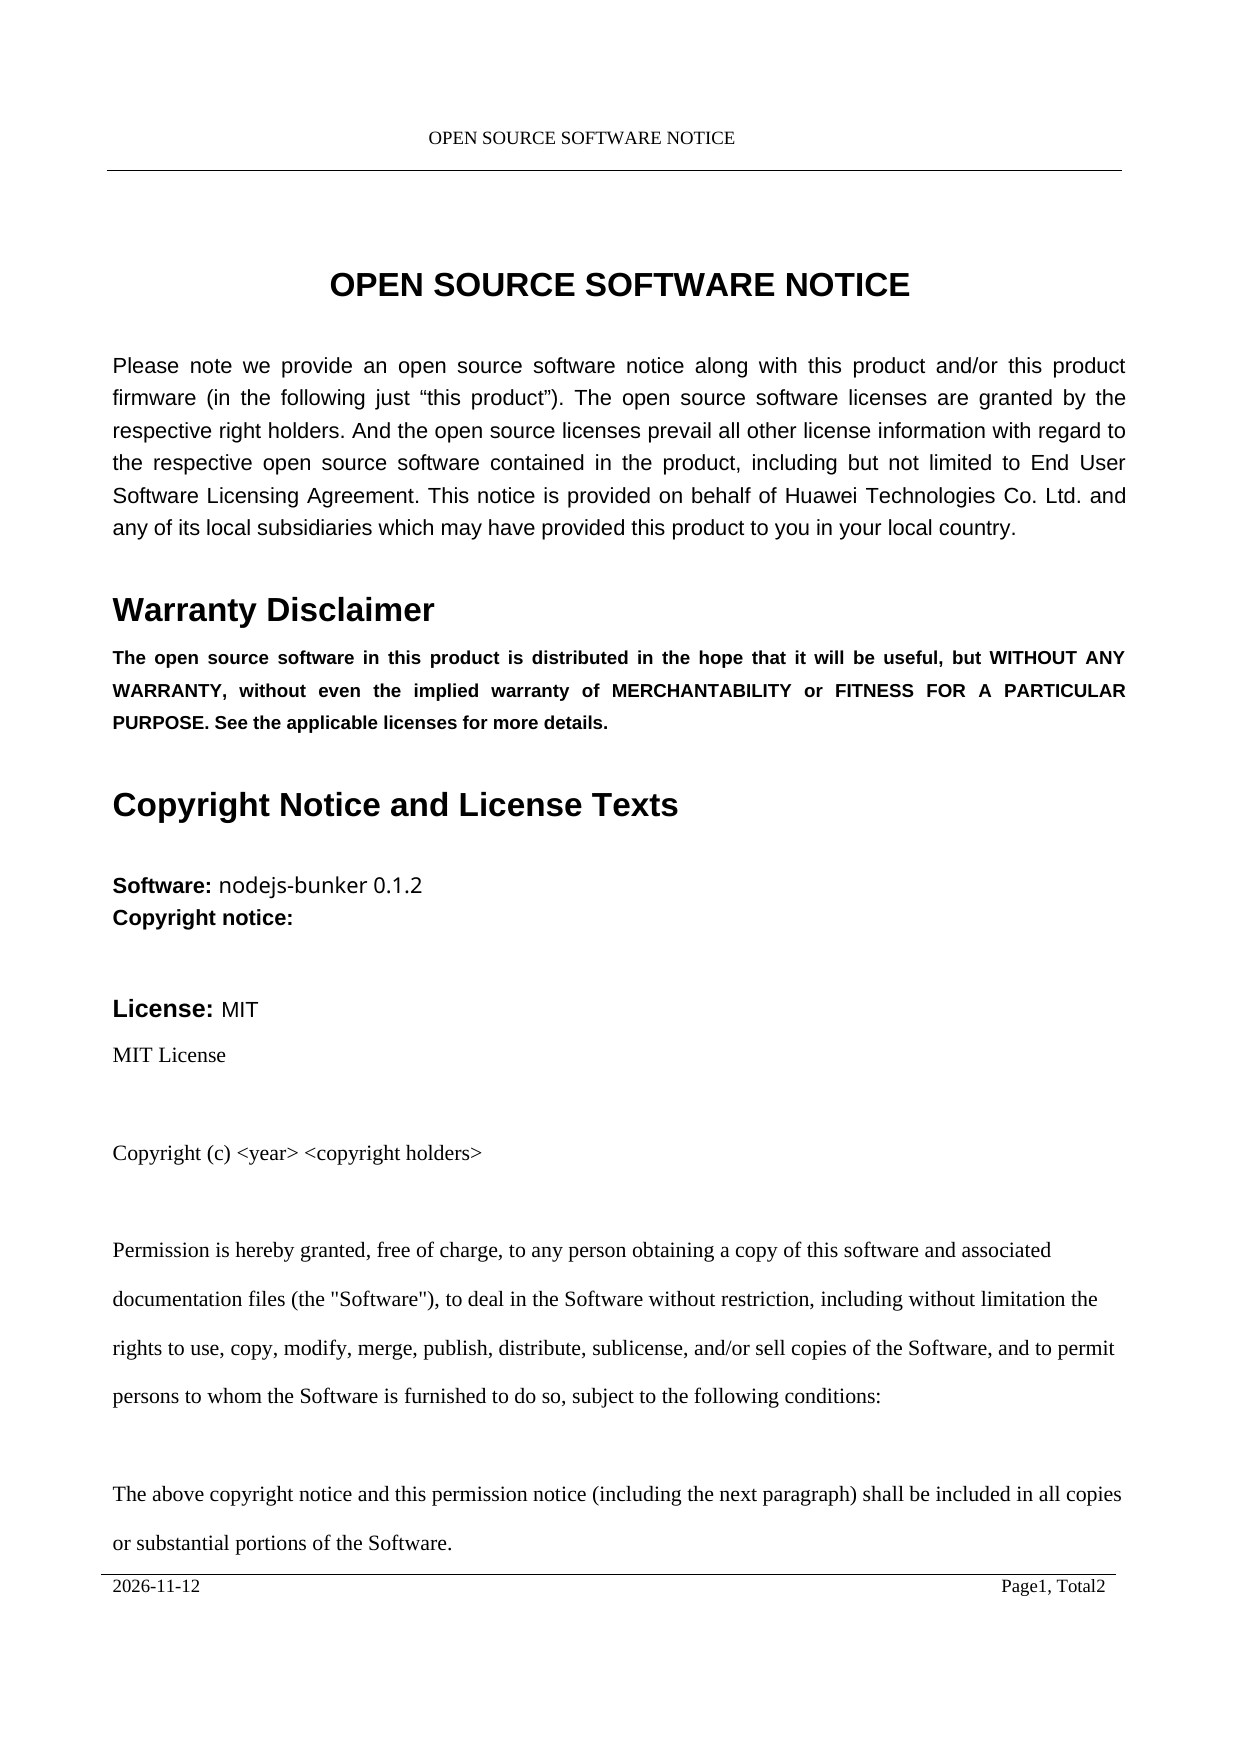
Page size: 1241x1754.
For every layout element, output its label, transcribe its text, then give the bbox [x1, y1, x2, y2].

text Warranty Disclaimer [112, 576, 1128, 641]
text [112, 1038, 1128, 1558]
text Copyright Notice and License Texts [112, 771, 1128, 836]
text License: MIT [112, 992, 1128, 1024]
text Copyright notice: [112, 901, 1128, 934]
text The open source software in this product is distributed in the hope that it will be useful, but WITHOUT ANY WARRANTY, without even the implied warranty of MERCHANTABILITY or FITNESS FOR A PARTICULAR PURPOSE. See the applicable licenses for more details. [112, 641, 1128, 739]
text OPEN SOURCE SOFTWARE NOTICE [112, 251, 1128, 316]
text Software: nodejs-bunker 0.1.2 [112, 869, 1128, 901]
text Please note we provide an open source software notice along with this product and/or this product firmware (in the following just “this product”). The open source software licenses are granted by the respective right holders. And the open source licenses prevail all other license information with regard to the respective open source software contained in the product, including but not limited to End User Software Licensing Agreement. This notice is provided on behalf of Huawei Technologies Co. Ltd. and any of its local subsidiaries which may have provided this product to you in your local country. [112, 349, 1128, 544]
